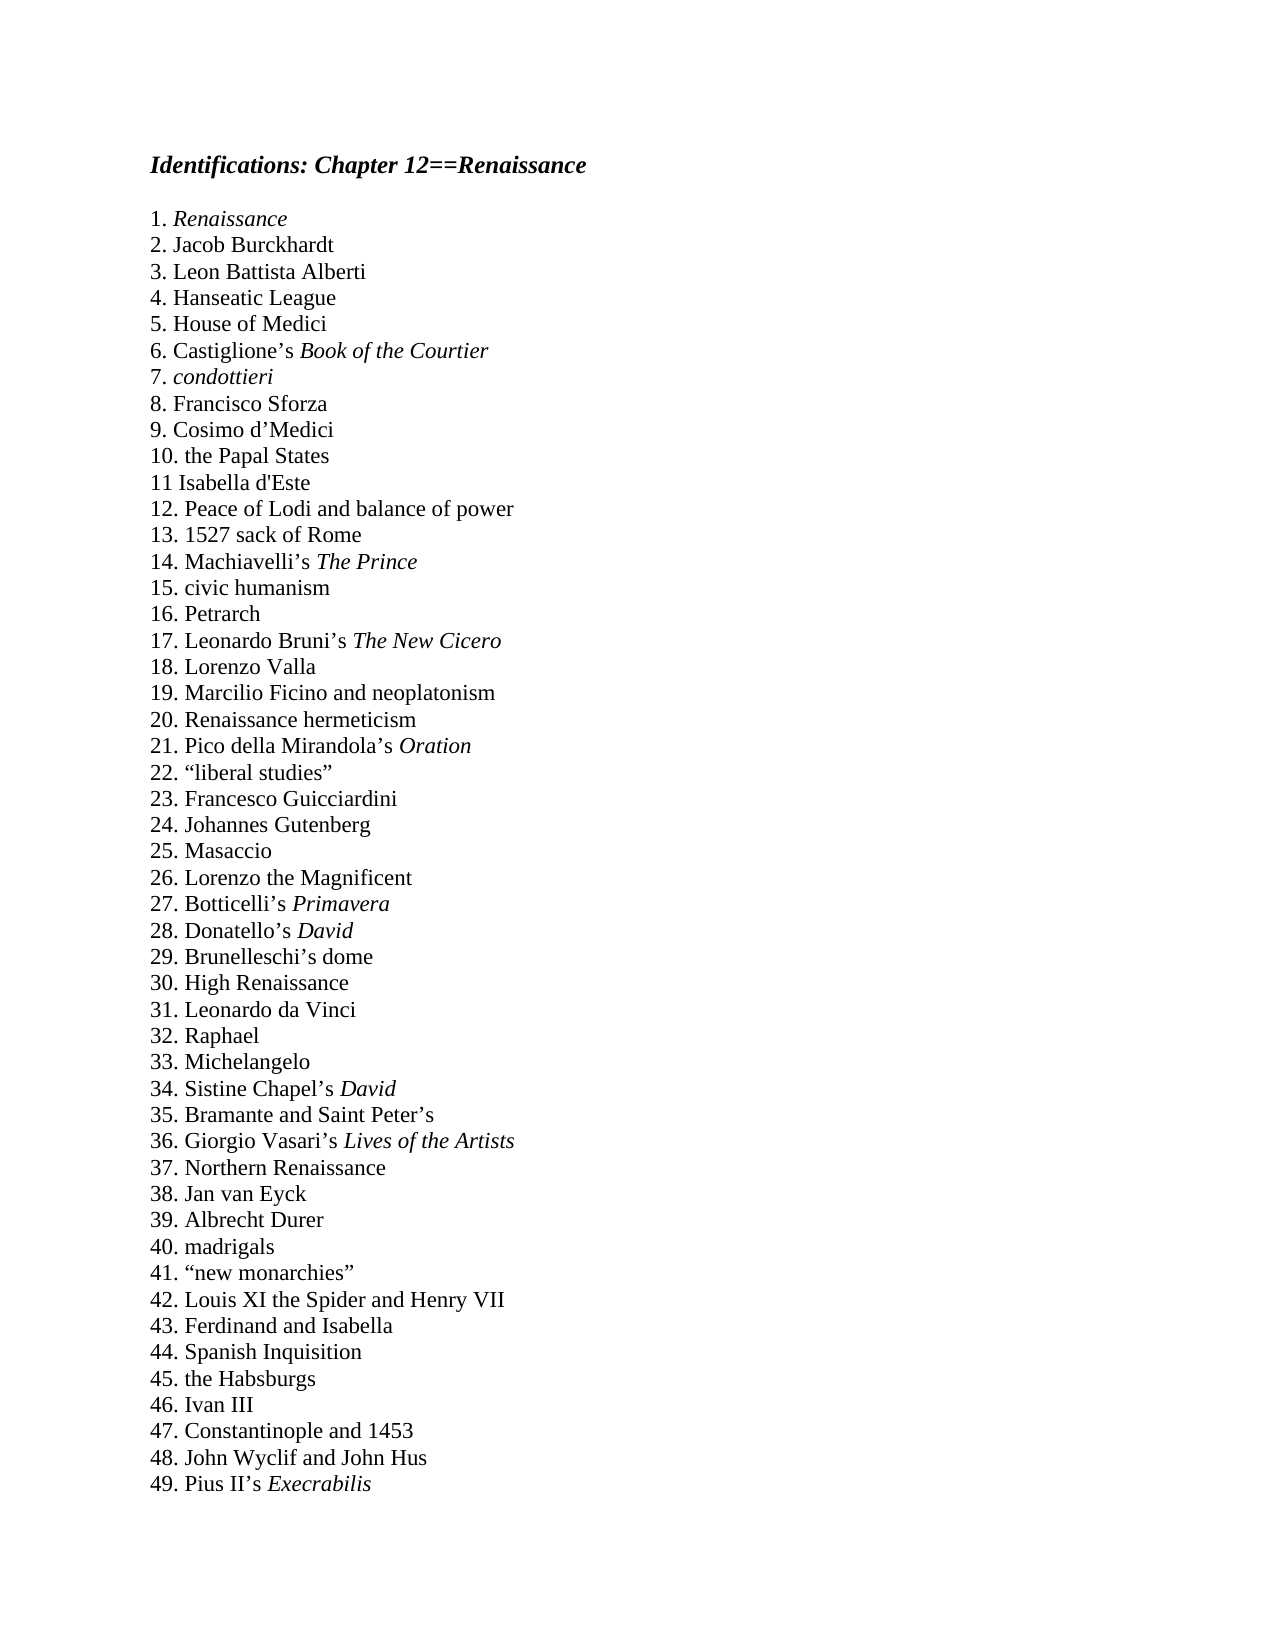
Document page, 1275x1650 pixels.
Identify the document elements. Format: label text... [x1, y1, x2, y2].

text 7. condottieri [150, 363, 1125, 389]
text 11 Isabella d'Este [150, 469, 1125, 495]
text 14. Machiavelli’s The Prince [150, 548, 1125, 574]
text 6. Castiglione’s Book of the Courtier [150, 337, 1125, 363]
text 35. Bramante and Saint Peter’s [150, 1101, 1125, 1127]
text 30. High Renaissance [150, 969, 1125, 996]
text 42. Louis XI the Spider and Henry VII [150, 1286, 1125, 1312]
text 18. Lorenzo Valla [150, 653, 1125, 679]
text 39. Albrecht Durer [150, 1207, 1125, 1233]
text 12. Peace of and balance of power [150, 495, 1125, 521]
text 23. Francesco Guicciardini [150, 785, 1125, 811]
text 27. Botticelli’s Primavera [150, 890, 1125, 917]
text 38. Jan van Eyck [150, 1180, 1125, 1207]
text 47. and 1453 [150, 1417, 1125, 1444]
text 45. the Habsburgs [150, 1365, 1125, 1391]
text Identifications: Chapter 12==Renaissance [150, 150, 1125, 179]
text 19. Marcilio Ficino and neoplatonism [150, 679, 1125, 706]
text 8. Francisco Sforza [150, 389, 1125, 416]
text 2. Jacob Burckhardt [150, 231, 1125, 258]
text 26. Lorenzo the Magnificent [150, 864, 1125, 890]
text 22. “liberal studies” [150, 758, 1125, 785]
text 40. madrigals [150, 1233, 1125, 1259]
text 31. Leonardo da Vinci [150, 996, 1125, 1022]
text 29. Brunelleschi’s dome [150, 943, 1125, 969]
text 36. Giorgio Vasari’s Lives of the Artists [150, 1127, 1125, 1154]
text 41. “new monarchies” [150, 1259, 1125, 1286]
text 15. civic humanism [150, 574, 1125, 600]
text 44. Spanish Inquisition [150, 1338, 1125, 1365]
text 13. 1527 sack of [150, 521, 1125, 548]
text 20. Renaissance hermeticism [150, 706, 1125, 732]
text 33. Michelangelo [150, 1048, 1125, 1075]
text 43. Ferdinand and Isabella [150, 1312, 1125, 1338]
text 16. Petrarch [150, 600, 1125, 627]
text 10. the [150, 442, 1125, 469]
text 1. Renaissance [150, 205, 1125, 231]
text 25. Masaccio [150, 838, 1125, 864]
text 4. [150, 284, 1125, 311]
text 46. Ivan III [150, 1391, 1125, 1417]
text 24. Johannes Gutenberg [150, 811, 1125, 838]
text 5. House of Medici [150, 311, 1125, 337]
text 21. Pico della Mirandola’s Oration [150, 732, 1125, 758]
text 32. Raphael [150, 1022, 1125, 1048]
text 48. John Wyclif and John Hus [150, 1444, 1125, 1470]
text 3. Leon Battista Alberti [150, 258, 1125, 284]
text 37. Northern Renaissance [150, 1154, 1125, 1180]
text 49. Pius II’s Execrabilis [150, 1470, 1125, 1496]
text 34. Sistine Chapel’s David [150, 1075, 1125, 1101]
text 28. Donatello’s David [150, 917, 1125, 943]
text 17. Leonardo Bruni’s The New [150, 627, 1125, 653]
text 9. Cosimo d’Medici [150, 416, 1125, 442]
